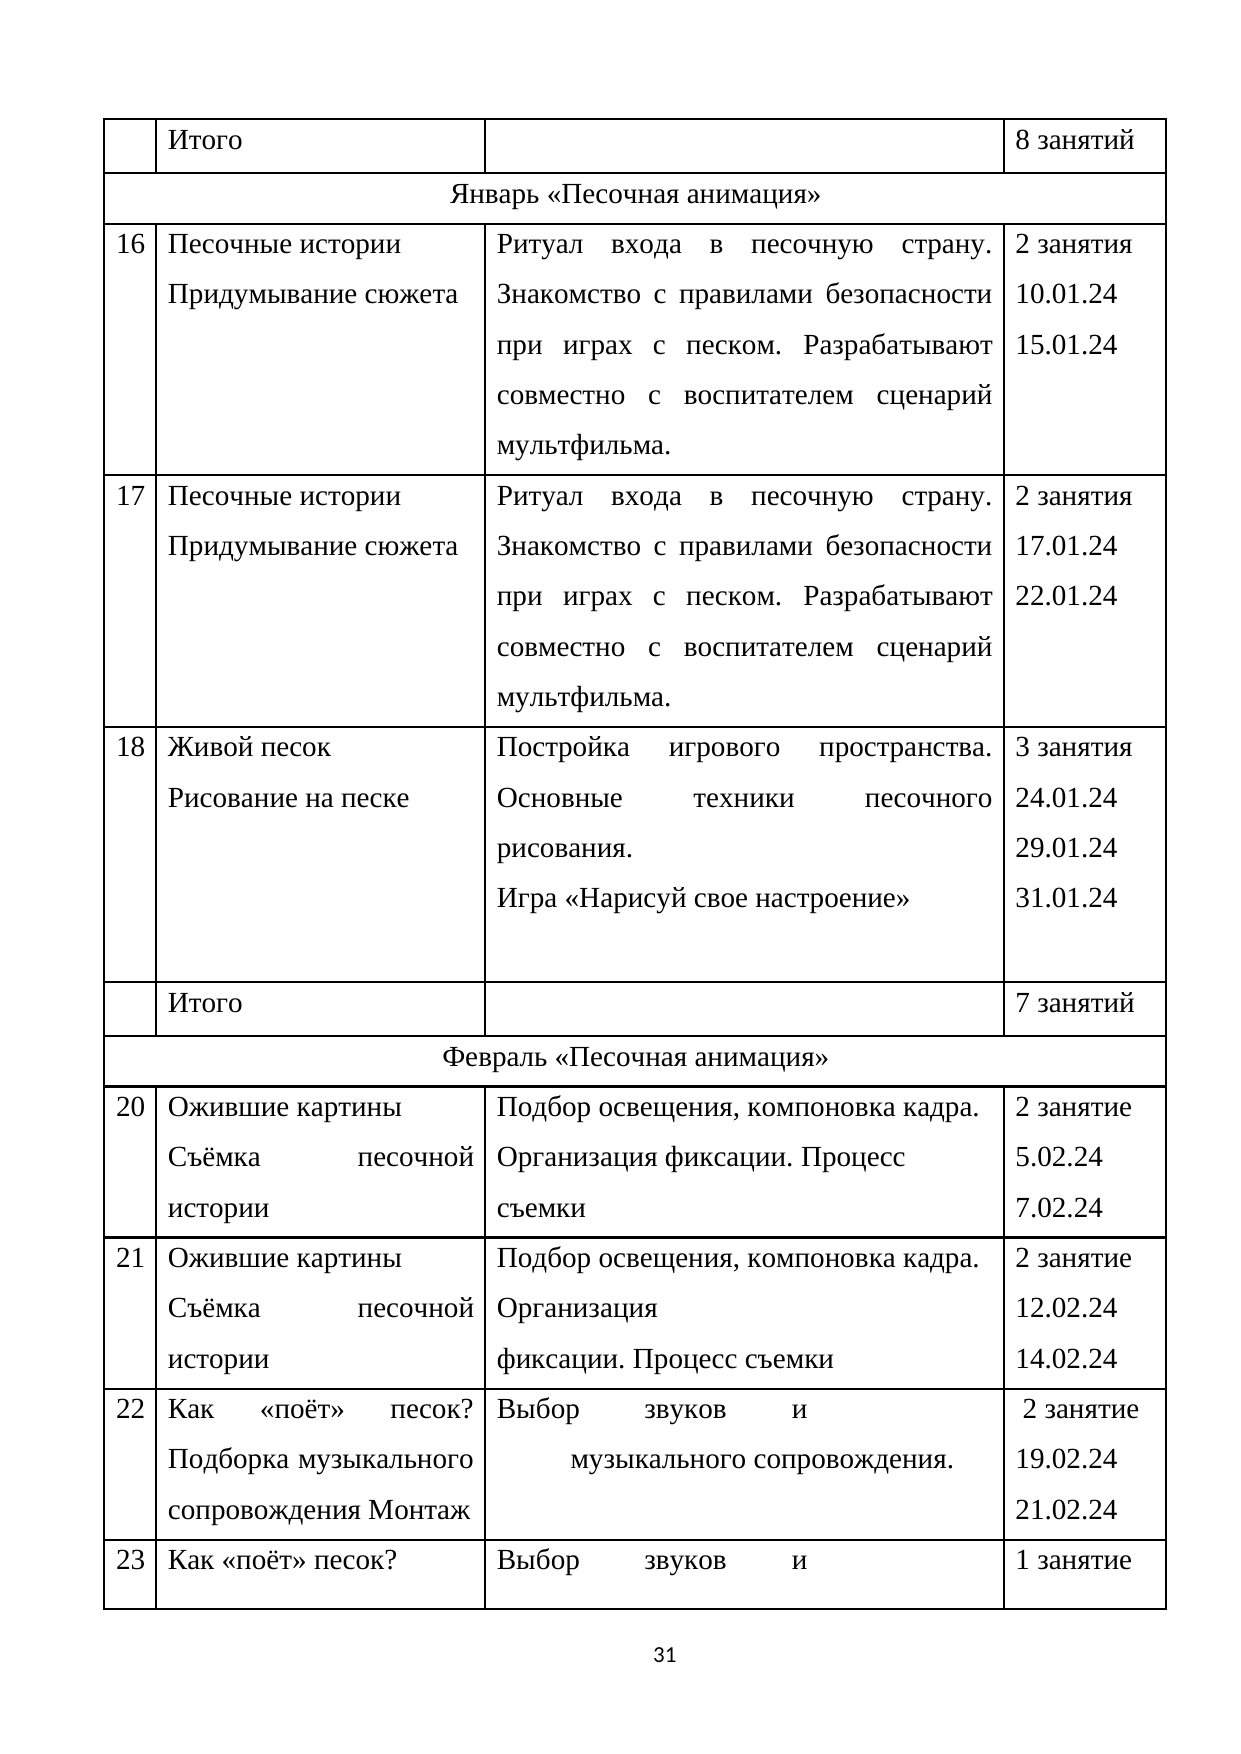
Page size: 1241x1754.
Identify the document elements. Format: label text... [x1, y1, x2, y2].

table_cell 21 [105, 1239, 155, 1387]
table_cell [486, 1541, 1003, 1607]
table_cell Январь «Песочная анимация» [105, 174, 1165, 222]
table_cell 16 [105, 225, 155, 474]
table_cell [486, 983, 1003, 1035]
table_cell 7 занятий [1005, 983, 1165, 1035]
table_cell Ритуал входа в песочную страну. Знакомство с правилами безопасности при играх с песком. Разрабатывают совместно с воспитателем сценарий мультфильма. [486, 225, 1003, 474]
table_cell Ритуал входа в песочную страну. Знакомство с правилами безопасности при играх с песком. Разрабатывают совместно с воспитателем сценарий мультфильма. [486, 476, 1003, 726]
table_cell Живой песок Рисование на песке [157, 728, 484, 981]
table_cell 2 занятие 19.02.24 21.02.24 [1005, 1390, 1165, 1538]
table_cell Постройка игрового пространства. Основные техники песочного рисования. Игра «Нарисуй свое настроение» [486, 728, 1003, 981]
table_cell 2 занятие 12.02.24 14.02.24 [1005, 1239, 1165, 1387]
table_cell 17 [105, 476, 155, 726]
table_cell 2 занятие 5.02.24 7.02.24 [1005, 1088, 1165, 1236]
table_cell 8 занятий [1005, 120, 1165, 172]
table_cell Итого [157, 983, 484, 1035]
table_cell Песочные истории Придумывание сюжета [157, 476, 484, 726]
table_cell 20 [105, 1088, 155, 1236]
table_cell 3 занятия 24.01.24 29.01.24 31.01.24 [1005, 728, 1165, 981]
table_cell Ожившие картины Съёмка песочной истории [157, 1088, 484, 1236]
table_cell [105, 983, 155, 1035]
table_cell 23 [105, 1541, 155, 1607]
table_cell 1 занятие 26.02.24 [1005, 1541, 1165, 1607]
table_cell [486, 1390, 1003, 1538]
table_cell Песочные истории Придумывание сюжета [157, 225, 484, 474]
table_cell Ожившие картины Съёмка песочной истории [157, 1239, 484, 1387]
table_cell 2 занятия 10.01.24 15.01.24 [1005, 225, 1165, 474]
table_cell Подбор освещения, компоновка кадра. Организация фиксации. Процесс съемки [486, 1239, 1003, 1387]
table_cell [157, 1541, 484, 1607]
table_cell [105, 120, 155, 172]
table_cell Февраль «Песочная анимация» [105, 1037, 1165, 1085]
table_cell 18 [105, 728, 155, 981]
table_cell [486, 120, 1003, 172]
table_cell 22 [105, 1390, 155, 1538]
table_cell Подбор освещения, компоновка кадра. Организация фиксации. Процесс съемки [486, 1088, 1003, 1236]
table_cell 2 занятия 17.01.24 22.01.24 [1005, 476, 1165, 726]
table_cell Итого [157, 120, 484, 172]
table_cell Как «поёт» песок? Подборка музыкального сопровождения Монтаж [157, 1390, 484, 1538]
